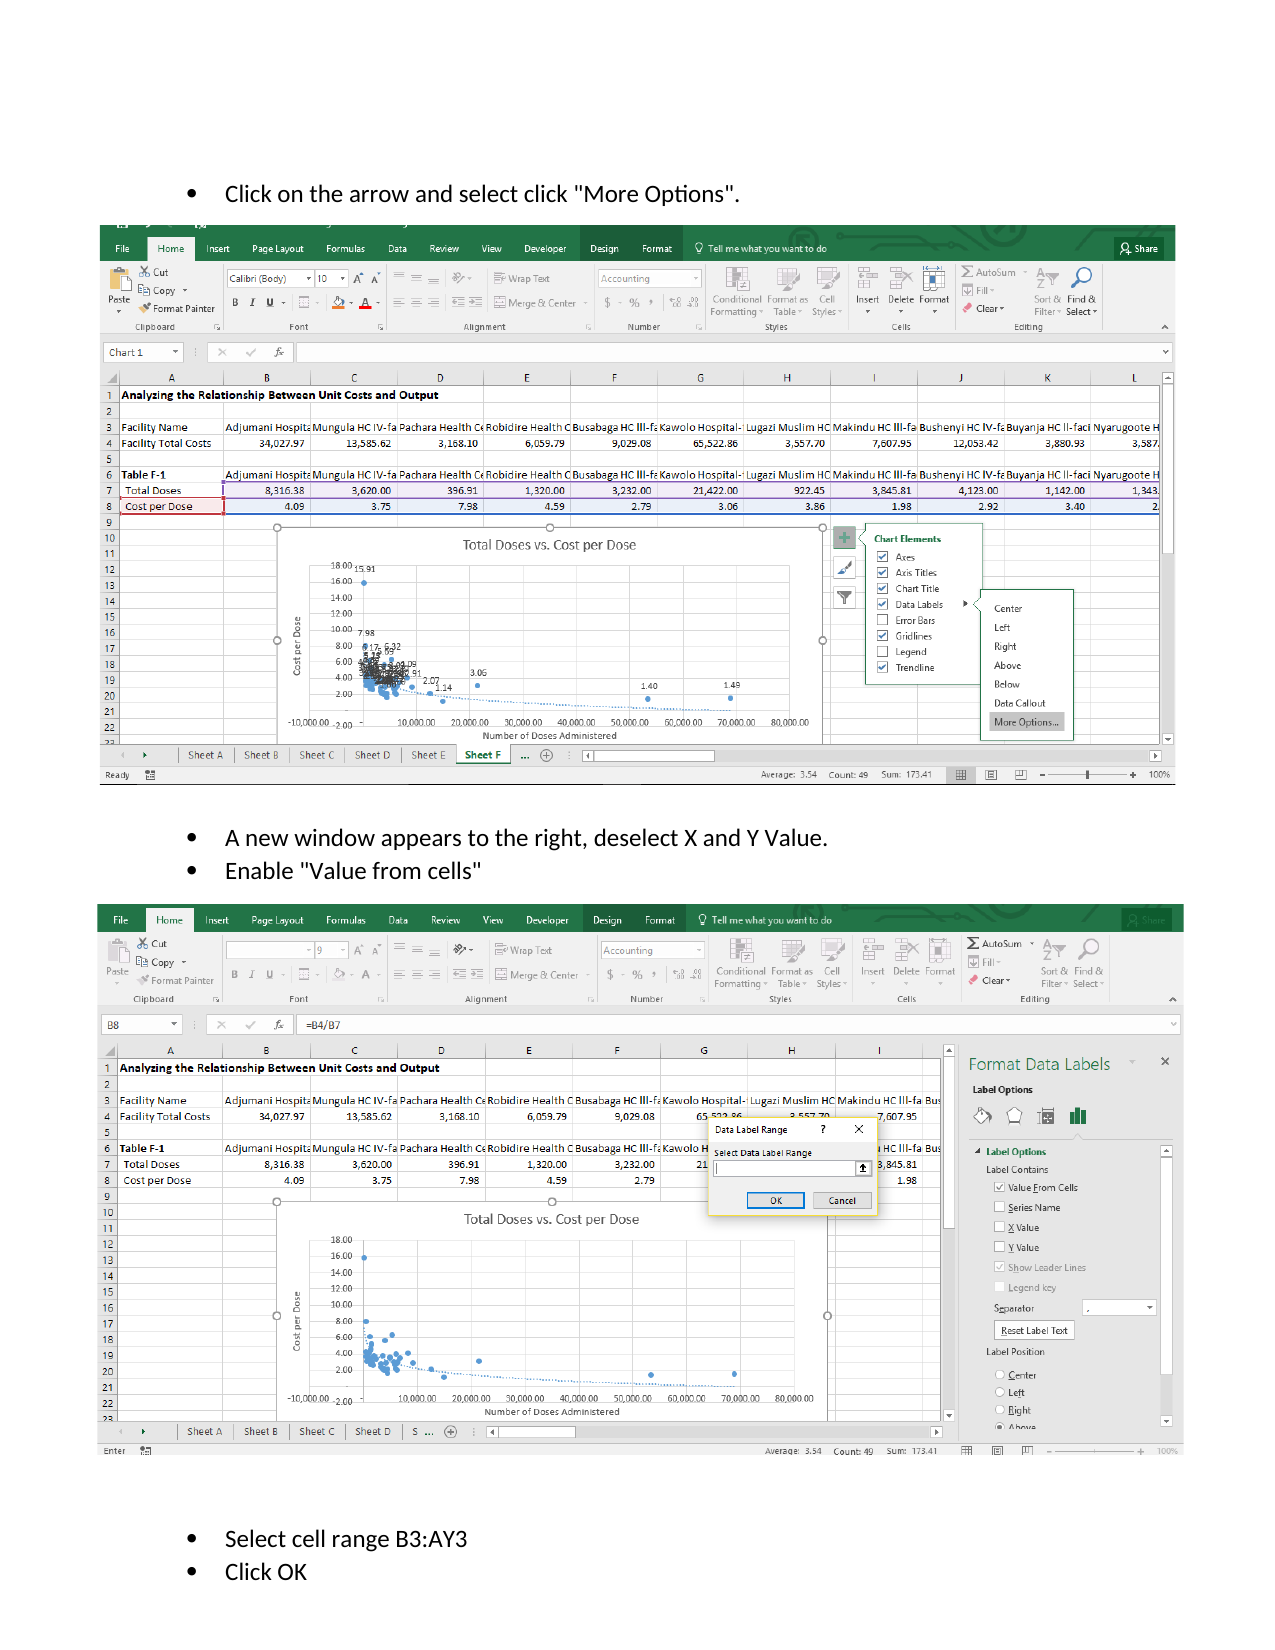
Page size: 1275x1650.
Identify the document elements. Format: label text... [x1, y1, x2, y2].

list Click on the arrow and select click "More Options". [187, 178, 1125, 208]
list Click OK [187, 1556, 1125, 1586]
list Select cell range B3:AY3 [187, 1523, 1125, 1553]
list A new window appears to the right, deselect X and Y Value. [187, 822, 1125, 853]
list Enable "Value from cells" [187, 855, 1125, 886]
picture [99, 225, 1176, 785]
picture [97, 904, 1184, 1455]
